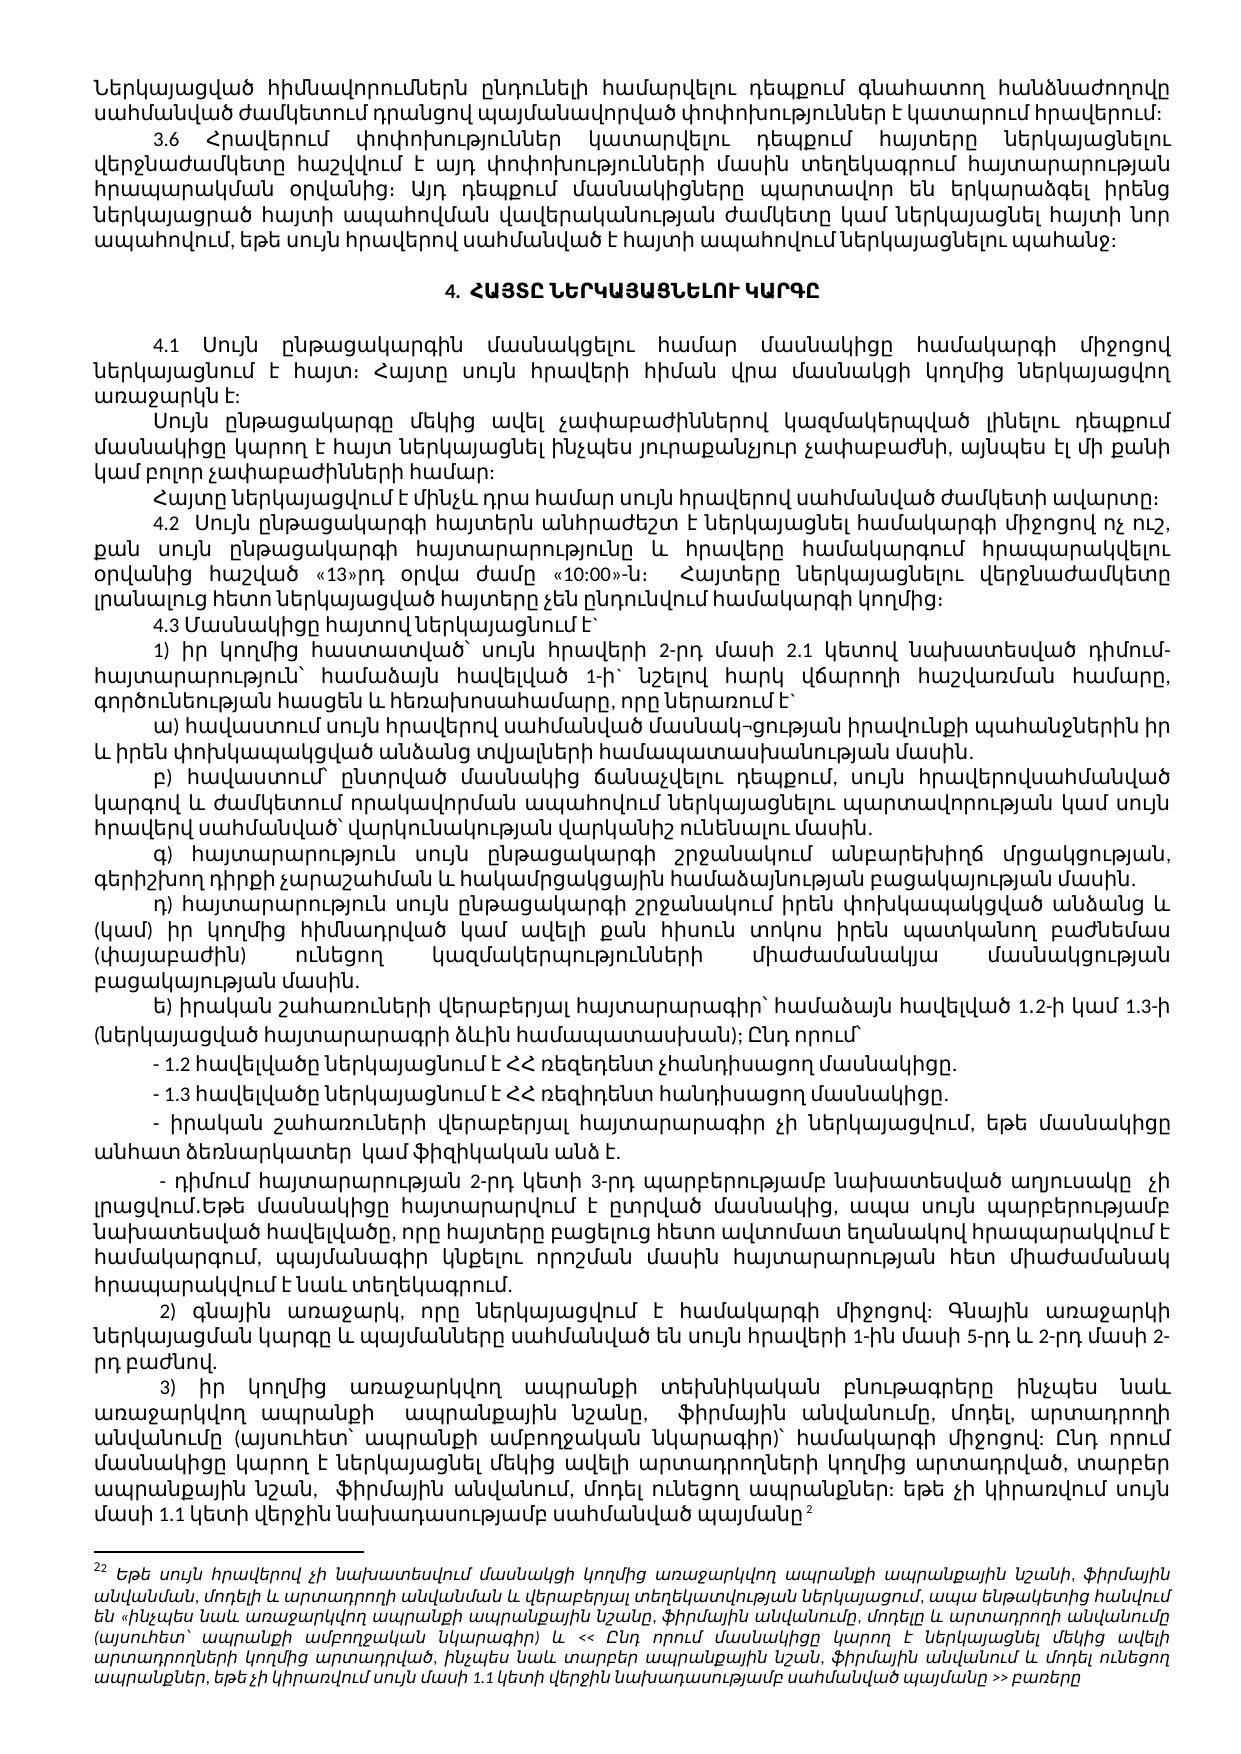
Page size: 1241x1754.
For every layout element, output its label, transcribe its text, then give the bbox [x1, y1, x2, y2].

text 4.2 Սույն ընթացակարգի հայտերն անհրաժեշտ է ներկայացնել համակարգի միջոցով ոչ ուշ, քան սույն ընթացակարգի հայտարարությունը և հրավերը համակարգում հրապարակվելու օրվանից հաշված «13»րդ օրվա ժամը «10:00»-ն։ Հայտերը ներկայացնելու վերջնաժամկետը լրանալուց հետո ներկայացված հայտերը չեն ընդունվում համակարգի կողմից։ [94, 510, 1171, 612]
text - 1.2 հավելվածը ներկայացնում է ՀՀ ռեզեդենտ չհանդիսացող մասնակիցը. [94, 1052, 1171, 1077]
text 4.3 Մասնակիցը հայտով ներկայացնում է` [94, 612, 1171, 637]
text 4. ՀԱՅՏԸ ՆԵՐԿԱՅԱՑՆԵԼՈՒ ԿԱՐԳԸ [94, 278, 1171, 304]
text 4.1 Սույն ընթացակարգին մասնակցելու համար մասնակիցը համակարգի միջոցով ներկայացնում է հայտ։ Հայտը սույն հրավերի հիման վրա մասնակցի կողմից ներկայացվող առաջարկն է: [94, 332, 1171, 409]
text - իրական շահառուների վերաբերյալ հայտարարագիր չի ներկայացվում, եթե մասնակիցը անհատ ձեռնարկատեր կամ ֆիզիկական անձ է. [94, 1110, 1171, 1164]
text գ) հայտարարություն սույն ընթացակարգի շրջանակում անբարեխիղճ մրցակցության, գերիշխող դիրքի չարաշահման և հակամրցակցային համաձայնության բացակայության մասին. [94, 841, 1171, 892]
text Հայտը ներկայացվում է մինչև դրա համար սույն հրավերով սահմանված ժամկետի ավարտը։ [94, 485, 1171, 510]
text 3.6 Հրավերում փոփոխություններ կատարվելու դեպքում հայտերը ներկայացնելու վերջնաժամկետը հաշվվում է այդ փոփոխությունների մասին տեղեկագրում հայտարարության հրապարակման օրվանից։ Այդ դեպքում մասնակիցները պարտավոր են երկարաձգել իրենց ներկայացրած հայտի ապահովման վավերականության ժամկետը կամ ներկայացնել հայտի նոր ապահովում, եթե սույն հրավերով սահմանված է հայտի ապահովում ներկայացնելու պահանջ: [94, 126, 1171, 253]
text 3) իր կողմից առաջարկվող ապրանքի տեխնիկական բնութագրերը ինչպես նաև առաջարկվող ապրանքի ապրանքային նշանը, ֆիրմային անվանումը, մոդել, արտադրողի անվանումը (այսուհետ՝ ապրանքի ամբողջական նկարագիր)՝ համակարգի միջոցով: Ընդ որում մասնակիցը կարող է ներկայացնել մեկից ավելի արտադրողների կողմից արտադրված, տարբեր ապրանքային նշան, ֆիրմային անվանում, մոդել ունեցող ապրանքներ: եթե չի կիրառվում սույն մասի 1.1 կետի վերջին նախադասությամբ սահմանված պայմանը 2 [94, 1374, 1171, 1527]
text 2) գնային առաջարկ, որը ներկայացվում է համակարգի միջոցով: Գնային առաջարկի ներկայացման կարգը և պայմանները սահմանված են սույն հրավերի 1-ին մասի 5-րդ և 2-րդ մասի 2-րդ բաժնով. [94, 1298, 1171, 1374]
text Սույն ընթացակարգը մեկից ավել չափաբաժիններով կազմակերպված լինելու դեպքում մասնակիցը կարող է հայտ ներկայացնել ինչպես յուրաքանչյուր չափաբաժնի, այնպես էլ մի քանի կամ բոլոր չափաբաժինների համար: [94, 409, 1171, 485]
text բ) հավաստում՝ ընտրված մասնակից ճանաչվելու դեպքում, սույն հրավերովսահմանված կարգով և ժամկետում որակավորման ապահովում ներկայացնելու պարտավորության կամ սույն հրավերվ սահմանված՝ վարկունակության վարկանիշ ունենալու մասին. [94, 764, 1171, 841]
text 1) իր կողմից հաստատված՝ սույն հրավերի 2-րդ մասի 2.1 կետով նախատեսված դիմում-հայտարարություն՝ համաձայն հավելված 1-ի` նշելով հարկ վճարողի հաշվառման համարը, գործունեության հասցեն և հեռախոսահամարը, որը ներառում է` [94, 637, 1171, 714]
text ա) հավաստում սույն հրավերով սահմանված մասնակ¬ցության իրավունքի պահանջներին իր և իրեն փոխկապակցված անձանց տվյալների համապատասխանության մասին. [94, 714, 1171, 764]
text ե) իրական շահառուների վերաբերյալ հայտարարագիր՝ համաձայն հավելված 1․2-ի կամ 1.3-ի (ներկայացված հայտարարագրի ձևին համապատասխան); Ընդ որում՝ [94, 993, 1171, 1048]
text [94, 75, 1171, 126]
text - 1.3 հավելվածը ներկայացնում է ՀՀ ռեզիդենտ հանդիսացող մասնակիցը. [94, 1081, 1171, 1106]
text - դիմում հայտարարության 2-րդ կետի 3-րդ պարբերությամբ նախատեսված աղյուսակը չի լրացվում․Եթե մասնակիցը հայտարարվում է ըտրված մասնակից, ապա սույն պարբերությամբ նախատեսված հավելվածը, որը հայտերը բացելուց հետո ավտոմատ եղանակով հրապարակվում է համակարգում, պայմանագիր կնքելու որոշման մասին հայտարարության հետ միաժամանակ հրապարակվում է նաև տեղեկագրում. [94, 1168, 1171, 1298]
text դ) հայտարարություն սույն ընթացակարգի շրջանակում իրեն փոխկապակցված անձանց և (կամ) իր կողմից հիմնադրված կամ ավելի քան հիսուն տոկոս իրեն պատկանող բաժնեմաս (փայաբաժին) ունեցող կազմակերպությունների միաժամանակյա մասնակցության բացակայության մասին. [94, 892, 1171, 993]
